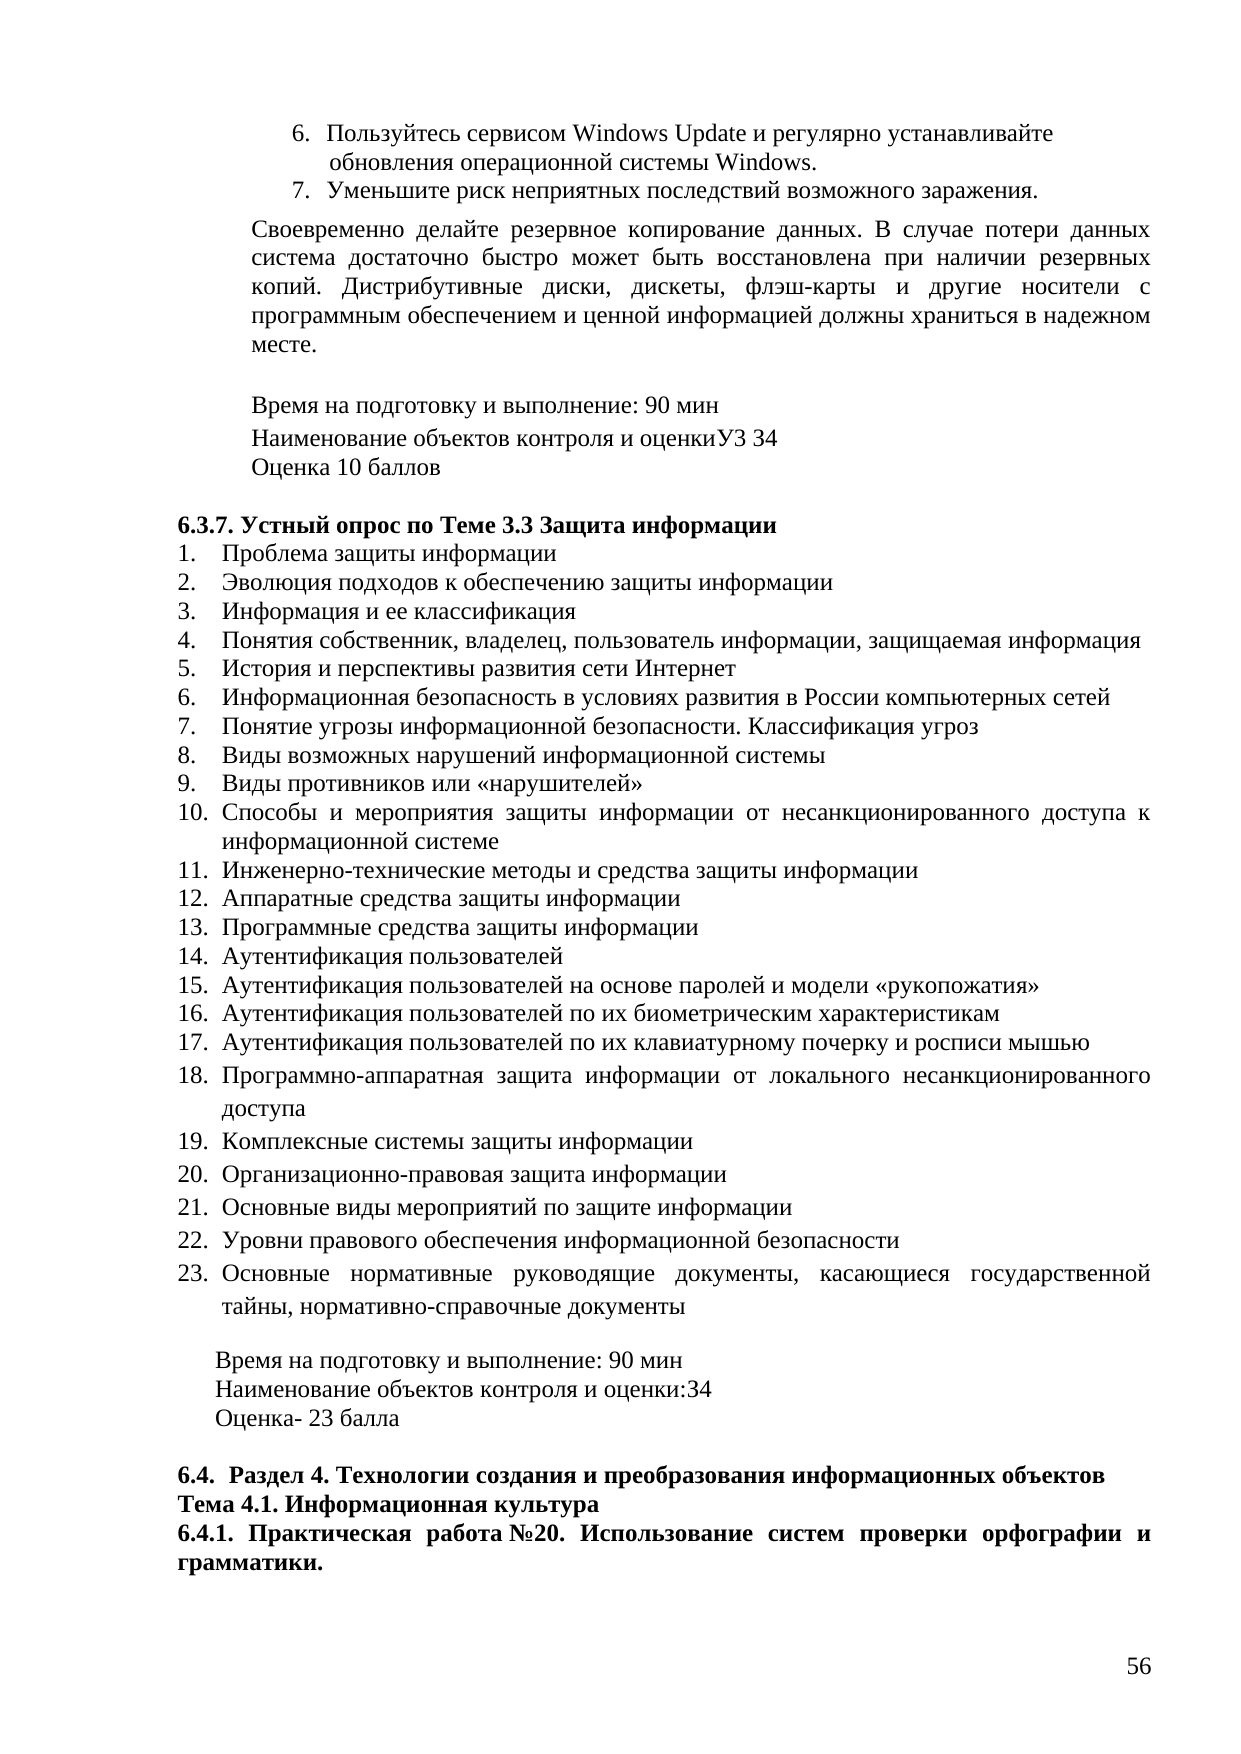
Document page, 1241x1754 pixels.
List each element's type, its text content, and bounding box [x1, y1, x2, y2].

list Эволюция подходов к обеспечению защиты информации [177, 567, 1152, 596]
list Аппаратные средства защиты информации [177, 883, 1152, 912]
list Виды противников или «нарушителей» [177, 768, 1152, 797]
text Время на подготовку и выполнение: 90 мин [215, 1345, 1152, 1374]
list Аутентификация пользователей [177, 941, 1152, 970]
list Проблема защиты информации [177, 538, 1152, 567]
list Понятия собственник, владелец, пользователь информации, защищаемая информация [177, 625, 1152, 653]
list Информационная безопасность в условиях развития в России компьютерных сетей [177, 682, 1152, 711]
list Аутентификация пользователей на основе паролей и модели «рукопожатия» [177, 970, 1152, 998]
text Время на подготовку и выполнение: 90 мин [251, 391, 1152, 419]
list Понятие угрозы информационной безопасности. Классификация угроз [177, 711, 1152, 740]
list Уровни правового обеспечения информационной безопасности [177, 1225, 1152, 1254]
list Пользуйтесь сервисом Windows Update и регулярно устанавливайте обновления операционной системы Windows. [292, 118, 1152, 176]
list Виды возможных нарушений информационной системы [177, 740, 1152, 768]
list Программные средства защиты информации [177, 912, 1152, 941]
list История и перспективы развития сети Интернет [177, 653, 1152, 682]
list Способы и мероприятия защиты информации от несанкционированного доступа к информационной системе [177, 797, 1152, 855]
list Аутентификация пользователей по их клавиатурному почерку и росписи мышью [177, 1027, 1152, 1056]
list Информация и ее классификация [177, 596, 1152, 625]
list Аутентификация пользователей по их биометрическим характеристикам [177, 998, 1152, 1027]
list Инженерно-технические методы и средства защиты информации [177, 855, 1152, 883]
list Уменьшите риск неприятных последствий возможного заражения. [292, 176, 1152, 204]
text Наименование объектов контроля и оценкиУ3 З4 [251, 423, 1152, 452]
list Раздел 4. Технологии создания и преобразования информационных объектов [177, 1460, 1152, 1489]
list Основные нормативные руководящие документы, касающиеся государственной тайны, нормативно-справочные документы [177, 1258, 1152, 1320]
list Программно-аппаратная защита информации от локального несанкционированного доступа [177, 1060, 1152, 1122]
text Оценка 10 баллов [251, 452, 1152, 481]
text Своевременно делайте резервное копирование данных. В случае потери данных система достаточно быстро может быть восстановлена при наличии резервных копий. Дистрибутивные диски, дискеты, флэш-карты и другие носители с программным обеспечением и ценной информацией должны храниться в надежном месте. [251, 214, 1152, 357]
list Основные виды мероприятий по защите информации [177, 1192, 1152, 1221]
text 6.4.1. Практическая работа №20. Использование систем проверки орфографии и грамматики. [177, 1518, 1152, 1575]
list Организационно-правовая защита информации [177, 1159, 1152, 1188]
text Оценка- 23 балла [215, 1403, 1152, 1432]
text 6.3.7. Устный опрос по Теме 3.3 Защита информации [177, 510, 1152, 538]
text Наименование объектов контроля и оценки:З4 [215, 1374, 1152, 1403]
text Тема 4.1. Информационная культура [177, 1489, 1152, 1518]
list Комплексные системы защиты информации [177, 1126, 1152, 1155]
